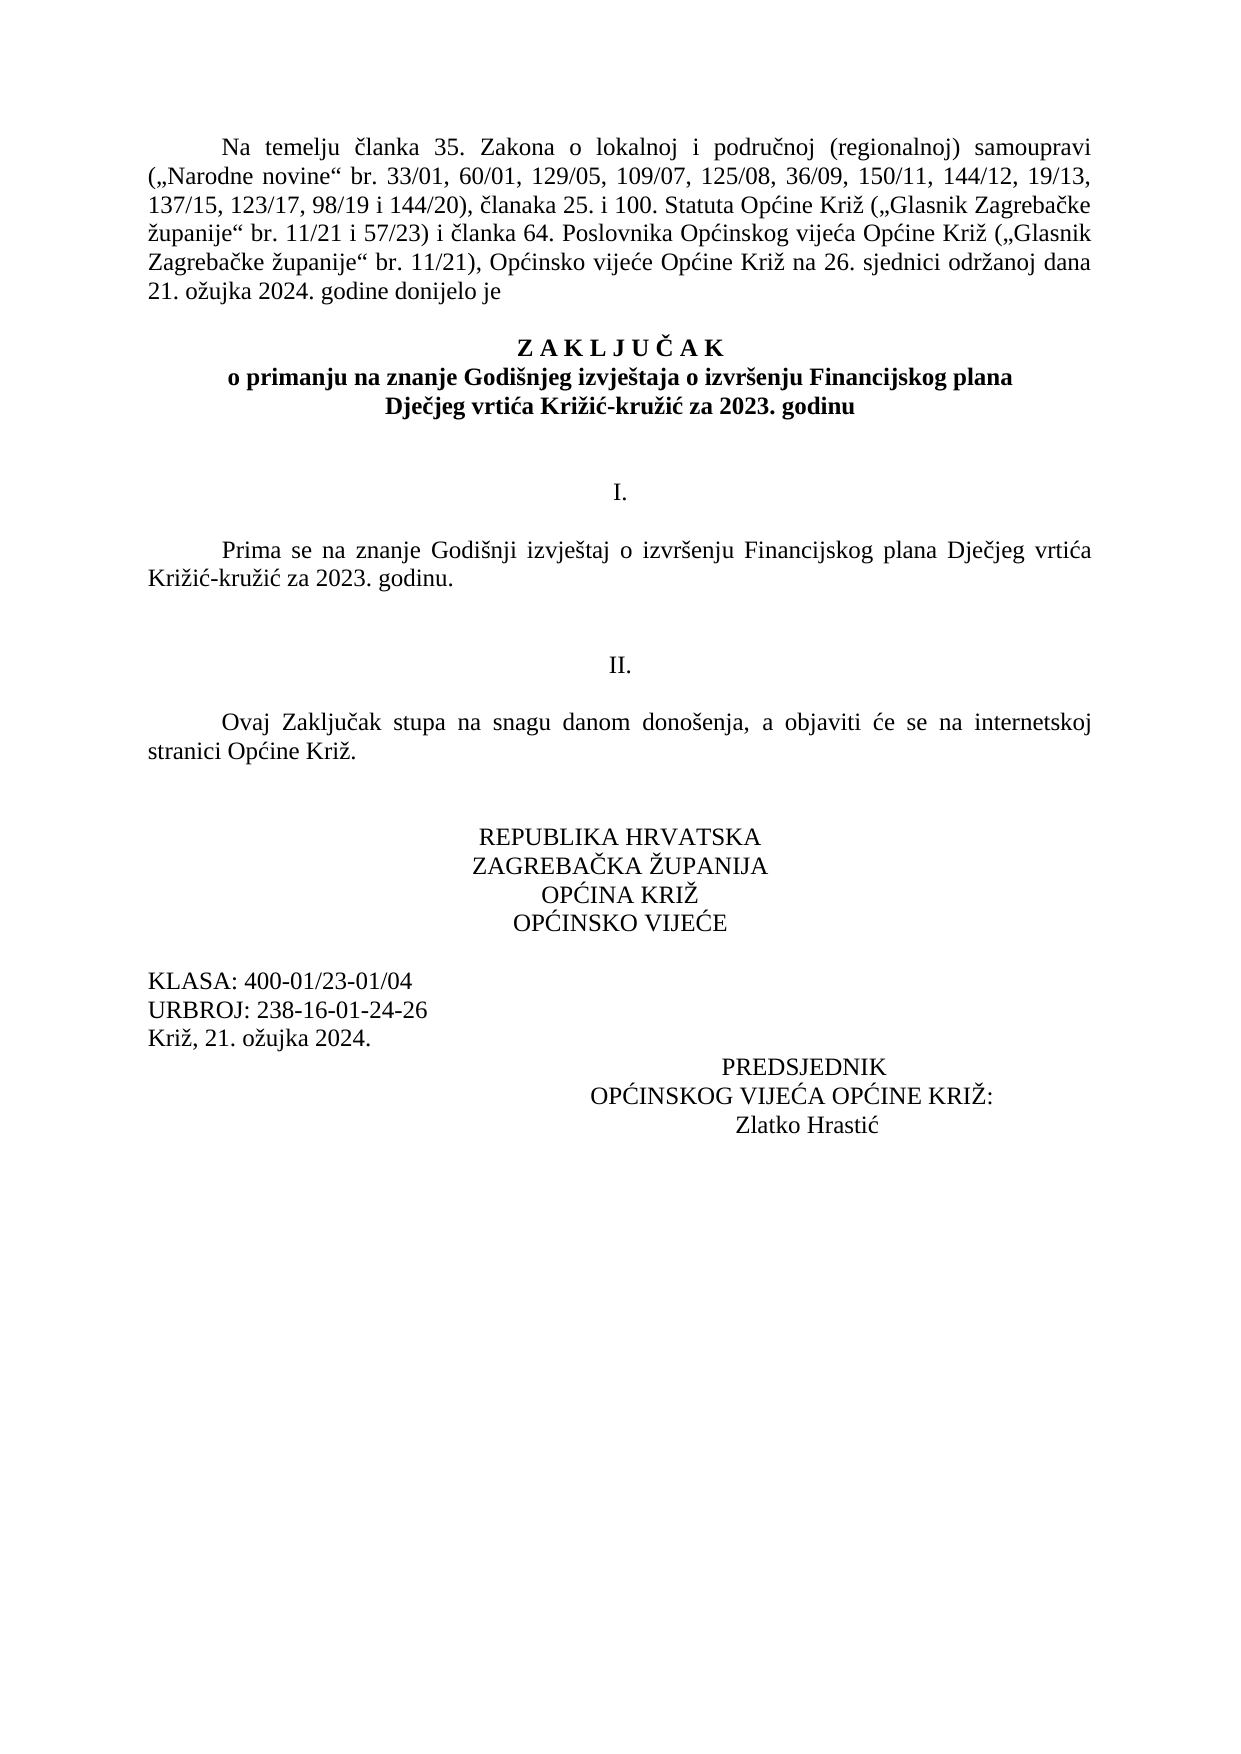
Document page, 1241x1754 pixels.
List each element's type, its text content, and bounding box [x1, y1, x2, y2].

text Križ, 21. ožujka 2024. [148, 1023, 1092, 1052]
text OPĆINSKO VIJEĆE [148, 908, 1092, 937]
text OPĆINA KRIŽ [148, 880, 1092, 908]
text Dječjeg vrtića Križić-kružić za 2023. godinu [148, 391, 1092, 420]
text PREDSJEDNIK OPĆINSKOG VIJEĆA OPĆINE KRIŽ: [590, 1052, 1092, 1110]
text o primanju na znanje Godišnjeg izvještaja o izvršenju Financijskog plana [148, 362, 1092, 391]
text Zlatko Hrastić [148, 1110, 1092, 1138]
text Prima se na znanje Godišnji izvještaj o izvršenju Financijskog plana Dječjeg vrtića Križić-kružić za 2023. godinu. [148, 535, 1092, 592]
text I. [148, 477, 1092, 506]
text URBROJ: 238-16-01-24-26 [148, 995, 1092, 1023]
text II. [148, 650, 1092, 678]
text KLASA: 400-01/23-01/04 [148, 966, 1092, 995]
text ZAGREBAČKA ŽUPANIJA [148, 851, 1092, 880]
text Z A K L J U Č A K [148, 333, 1092, 362]
text REPUBLIKA HRVATSKA [148, 822, 1092, 851]
text Ovaj Zaključak stupa na snagu danom donošenja, a objaviti će se na internetskoj stranici Općine Križ. [148, 707, 1092, 765]
text Na temelju članka 35. Zakona o lokalnoj i područnoj (regionalnoj) samoupravi („Narodne novine“ br. 33/01, 60/01, 129/05, 109/07, 125/08, 36/09, 150/11, 144/12, 19/13, 137/15, 123/17, 98/19 i 144/20), članaka 25. i 100. Statuta Općine Križ („Glasnik Zagrebačke županije“ br. 11/21 i 57/23) i članka 64. Poslovnika Općinskog vijeća Općine Križ („Glasnik Zagrebačke županije“ br. 11/21), Općinsko vijeće Općine Križ na 26. sjednici održanoj dana 21. ožujka 2024. godine donijelo je [148, 132, 1092, 305]
